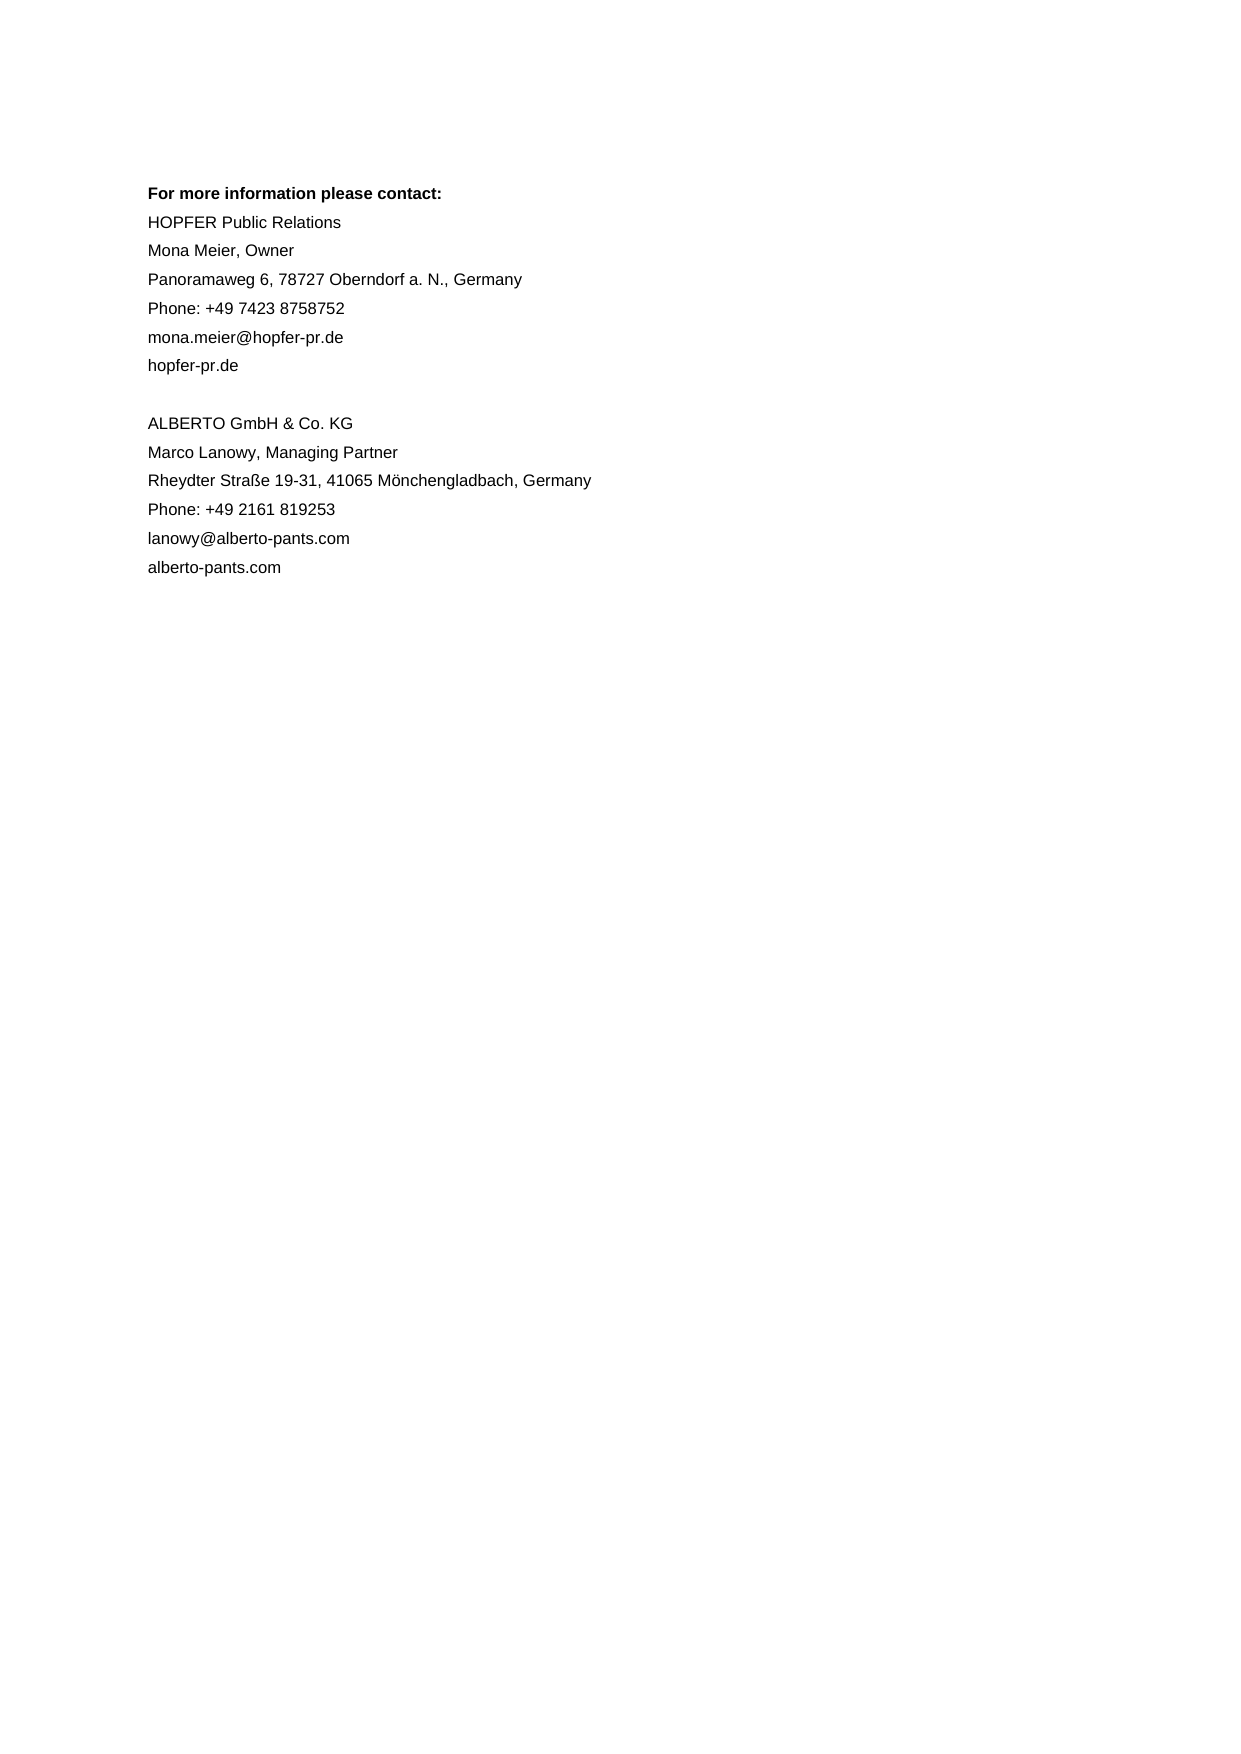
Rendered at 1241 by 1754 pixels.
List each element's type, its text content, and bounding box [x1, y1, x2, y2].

text alberto-pants.com [148, 557, 1078, 577]
text HOPFER Public Relations [148, 212, 1078, 232]
text lanowy@alberto-pants.com [148, 529, 1078, 548]
text Marco Lanowy, Managing Partner [148, 442, 1078, 462]
text mona.meier@hopfer-pr.de [148, 327, 1078, 347]
text ALBERTO GmbH & Co. KG [148, 414, 1078, 433]
text Rheydter Straße 19-31, 41065 Mönchengladbach, Germany [148, 471, 1078, 490]
text For more information please contact: [148, 184, 1078, 203]
text hopfer-pr.de [148, 356, 1078, 375]
text Panoramaweg 6, 78727 Oberndorf a. N., Germany [148, 270, 1078, 289]
text Mona Meier, Owner [148, 241, 1078, 260]
text Phone: +49 2161 819253 [148, 500, 1078, 519]
text Phone: +49 7423 8758752 [148, 299, 1078, 318]
